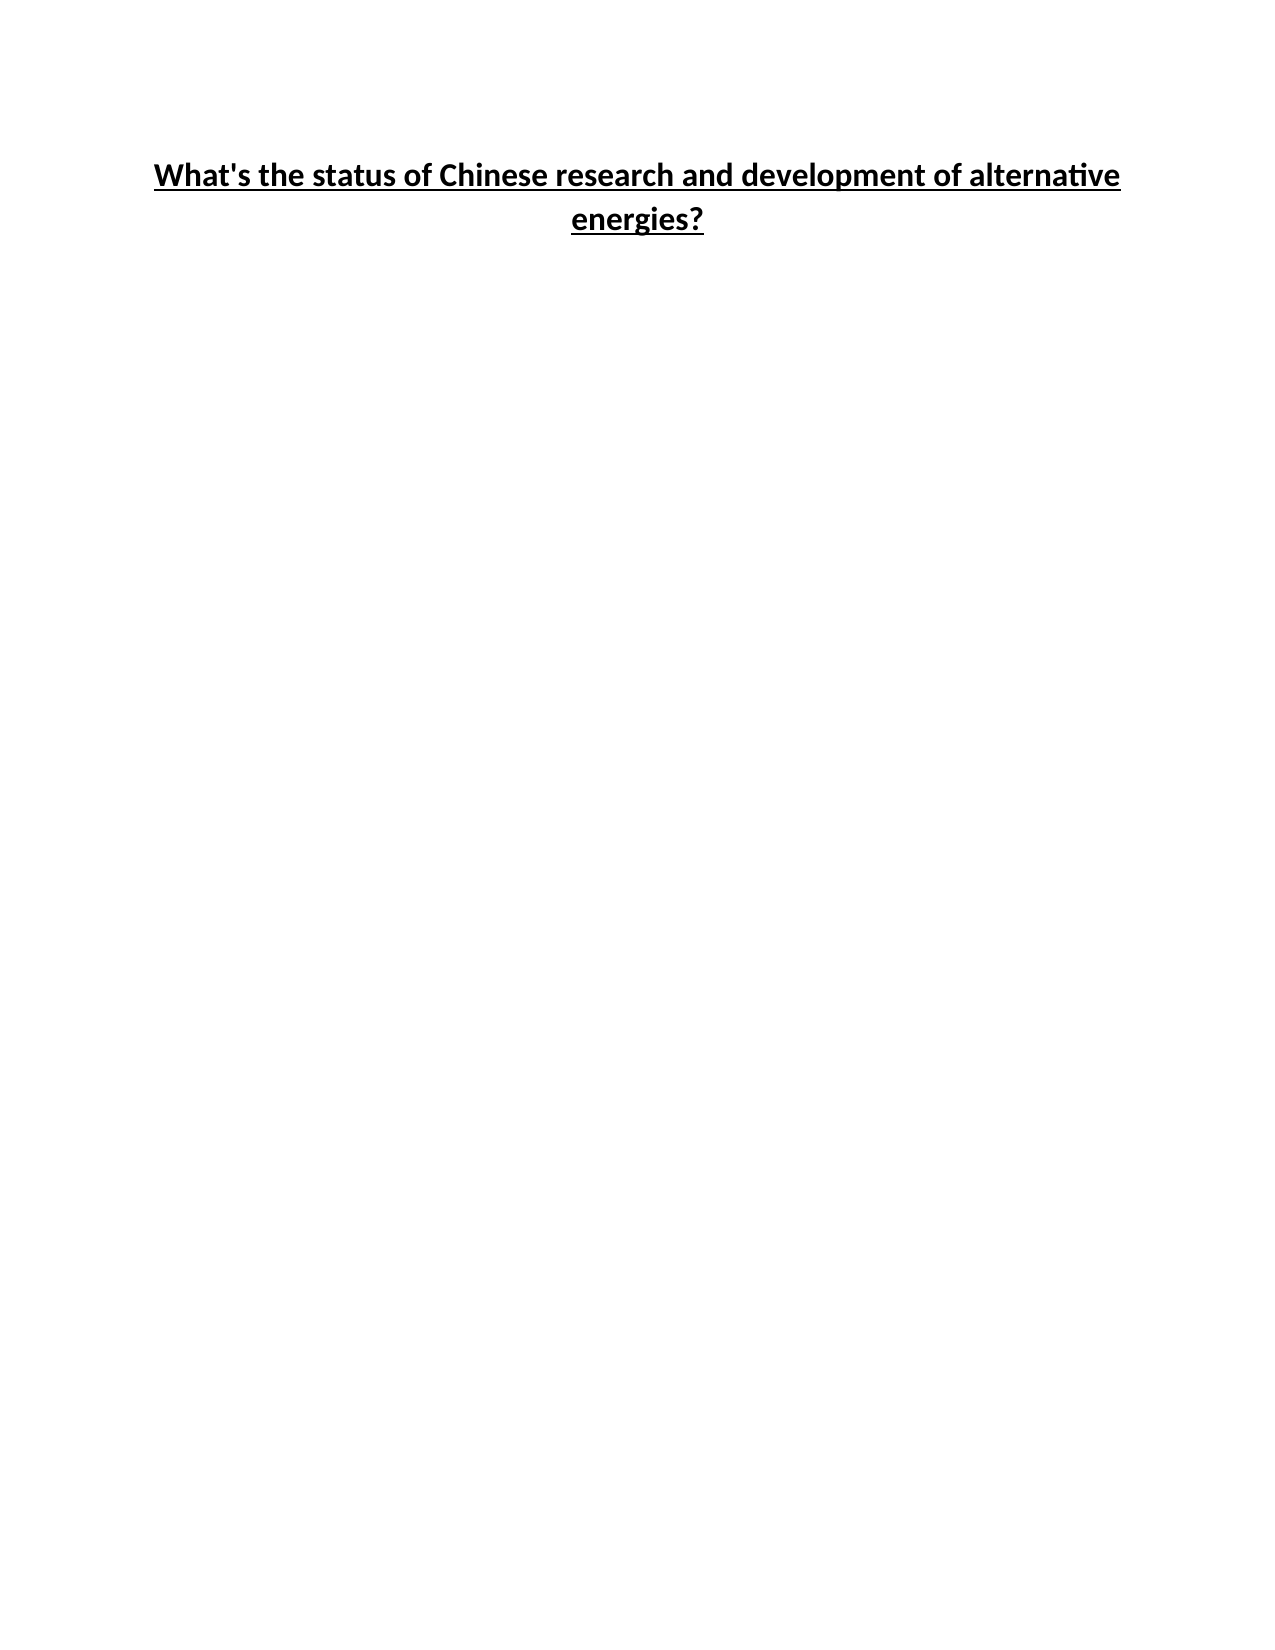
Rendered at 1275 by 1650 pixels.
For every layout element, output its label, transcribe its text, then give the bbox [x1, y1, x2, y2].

subtitle What's the status of Chinese research and development of alternative energies? [150, 154, 1125, 239]
